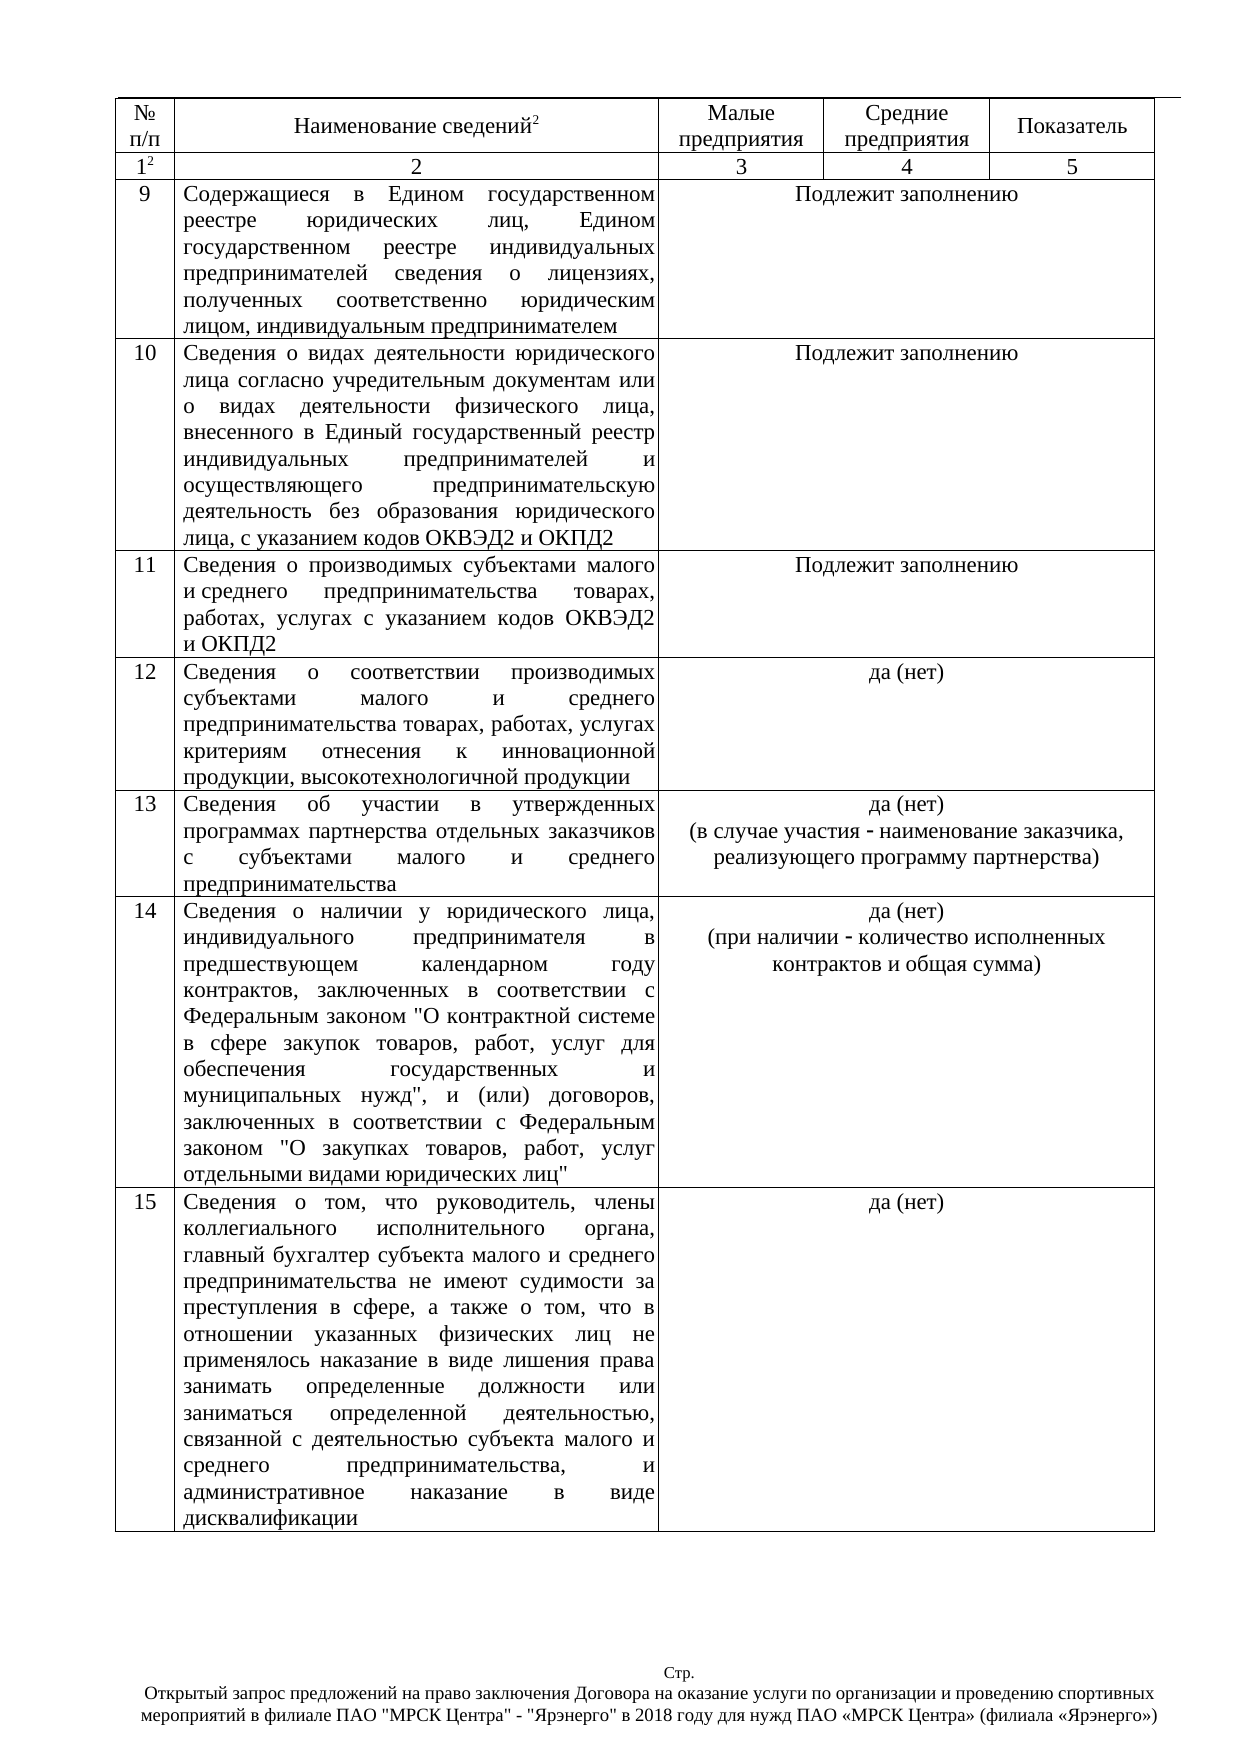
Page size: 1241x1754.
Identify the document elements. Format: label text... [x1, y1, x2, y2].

table_cell да (нет) (в случае участия наименование заказчика, реализующего программу партнерства) [659, 791, 1154, 896]
table_cell 4 [824, 153, 989, 179]
table_cell 2 [175, 153, 658, 179]
table_cell Сведения о видах деятельности юридического лица согласно учредительным документам или о видах деятельности физического лица, внесенного в Единый государственный реестр индивидуальных предпринимателей и осуществляющего предпринимательскую деятельность без образования юридического лица, с указанием кодов ОКВЭД2 и ОКПД2 [175, 339, 658, 550]
table_cell 12 [116, 153, 174, 179]
table_cell 11 [116, 551, 174, 657]
table_cell Сведения о наличии у юридического лица, индивидуального предпринимателя в предшествующем календарном году контрактов, заключенных в соответствии с Федеральным законом "О контрактной системе в сфере закупок товаров, работ, услуг для обеспечения государственных и муниципальных нужд", и (или) договоров, заключенных в соответствии с Федеральным законом "О закупках товаров, работ, услуг отдельными видами юридических лиц" [175, 897, 658, 1187]
table_cell Подлежит заполнению [659, 180, 1154, 338]
table_cell Содержащиеся в Едином государственном реестре юридических лиц, Едином государственном реестре индивидуальных предпринимателей сведения о лицензиях, полученных соответственно юридическим лицом, индивидуальным предпринимателем [175, 180, 658, 338]
table_header Показатель [990, 99, 1154, 152]
table_cell Сведения об участии в утвержденных программах партнерства отдельных заказчиков с субъектами малого и среднего предпринимательства [175, 791, 658, 896]
table_cell да (нет) (при наличии количество исполненных контрактов и общая сумма) [659, 897, 1154, 1187]
table_header Малые предприятия [659, 99, 823, 152]
table_cell Подлежит заполнению [659, 551, 1154, 657]
table_cell Подлежит заполнению [659, 339, 1154, 550]
table_header Наименование сведений2 [175, 99, 658, 152]
table_cell 15 [116, 1188, 174, 1531]
table_cell да (нет) [659, 1188, 1154, 1531]
table_header Средние предприятия [824, 99, 989, 152]
table_cell 13 [116, 791, 174, 896]
table_cell 9 [116, 180, 174, 338]
table_header № п/п [116, 99, 174, 152]
table_cell 3 [659, 153, 823, 179]
table_cell 10 [116, 339, 174, 550]
table_cell Сведения о производимых субъектами малого и среднего предпринимательства товарах, работах, услугах с указанием кодов ОКВЭД2 и ОКПД2 [175, 551, 658, 657]
table_cell 14 [116, 897, 174, 1187]
table_cell да (нет) [659, 658, 1154, 789]
table_cell 12 [116, 658, 174, 789]
table_cell Сведения о том, что руководитель, члены коллегиального исполнительного органа, главный бухгалтер субъекта малого и среднего предпринимательства не имеют судимости за преступления в сфере, а также о том, что в отношении указанных физических лиц не применялось наказание в виде лишения права занимать определенные должности или заниматься определенной деятельностью, связанной с деятельностью субъекта малого и среднего предпринимательства, и административное наказание в виде дисквалификации [175, 1188, 658, 1531]
table_cell Сведения о соответствии производимых субъектами малого и среднего предпринимательства товарах, работах, услугах критериям отнесения к инновационной продукции, высокотехнологичной продукции [175, 658, 658, 789]
table_cell 5 [990, 153, 1154, 179]
